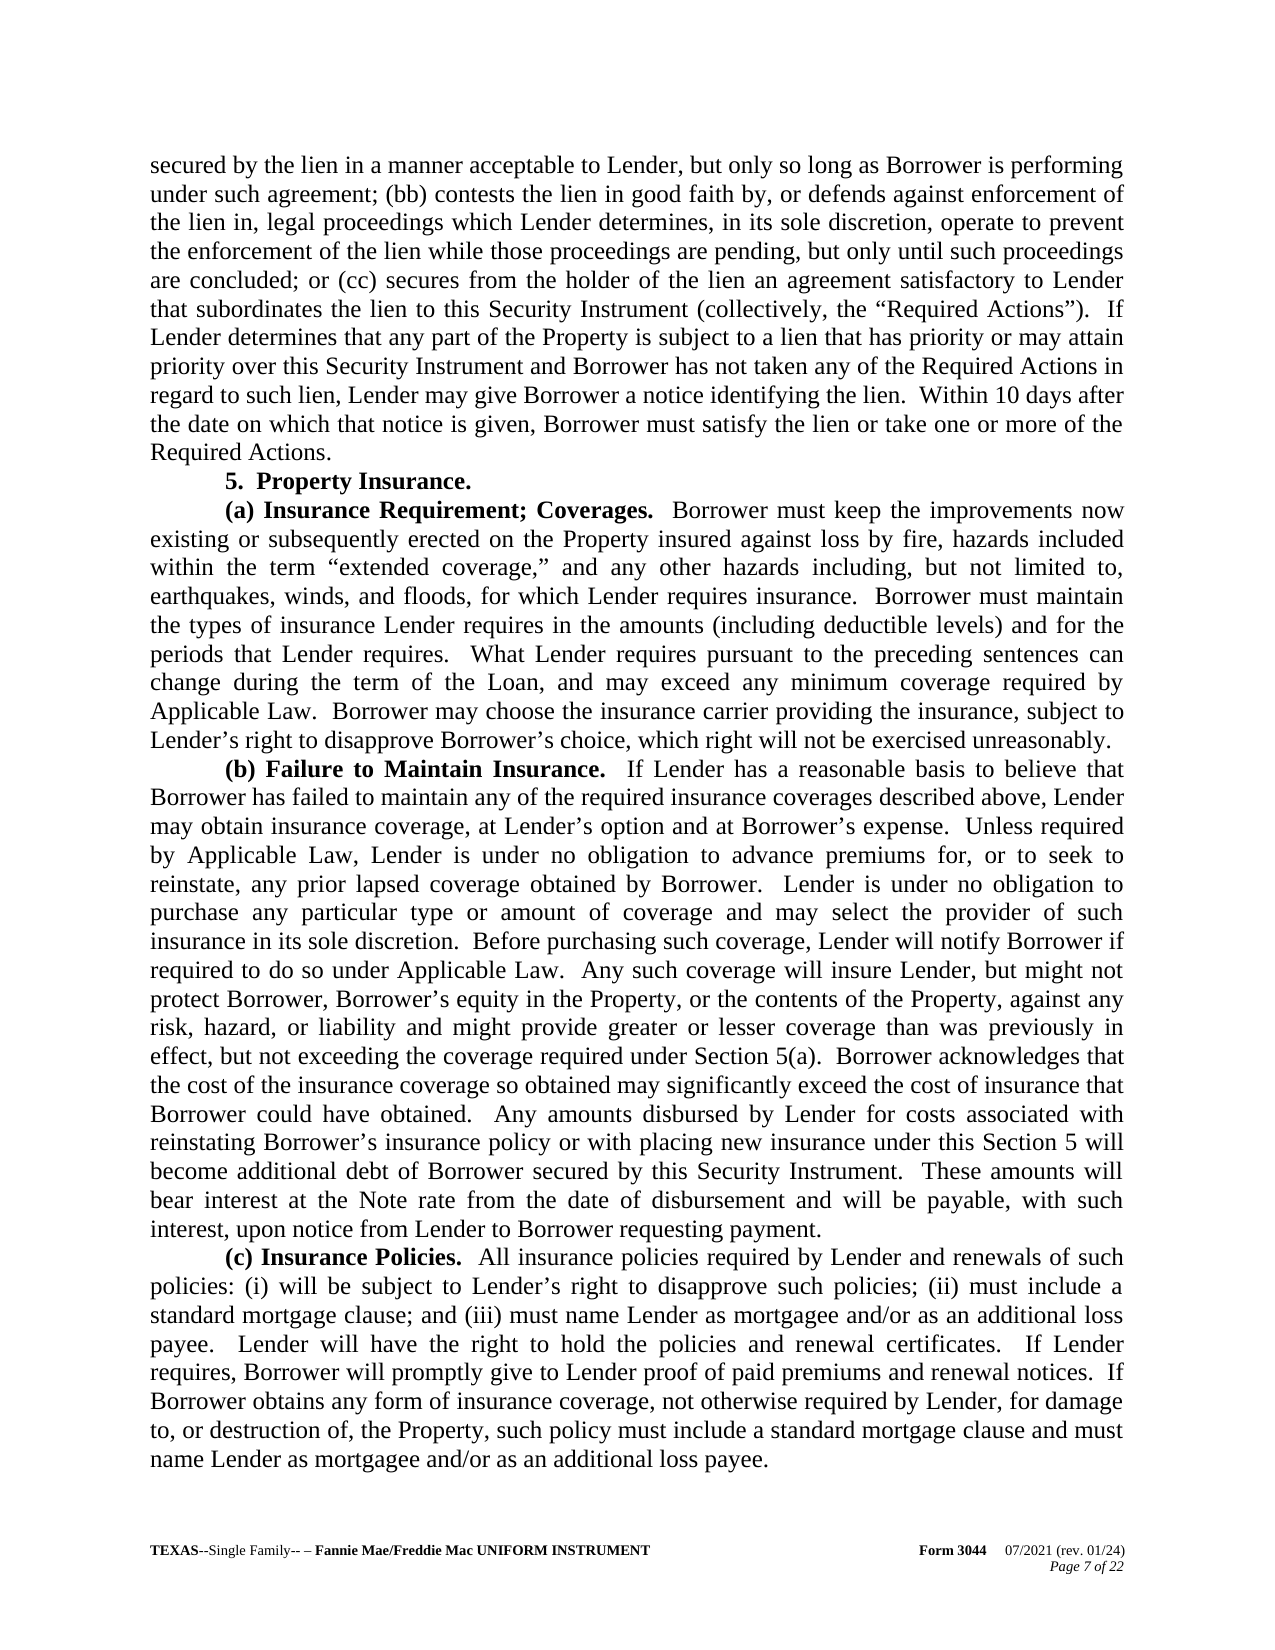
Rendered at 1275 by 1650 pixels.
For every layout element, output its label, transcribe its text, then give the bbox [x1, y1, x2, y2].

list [150, 150, 1125, 466]
list (a) Insurance Requirement; Coverages. Borrower must keep the improvements now existing or subsequently erected on the Property insured against loss by fire, hazards included within the term “extended coverage,” and any other hazards including, but not limited to, earthquakes, winds, and floods, for which Lender requires insurance. Borrower must maintain the types of insurance Lender requires in the amounts (including deductible levels) and for the periods that Lender requires. What Lender requires pursuant to the preceding sentences can change during the term of the Loan, and may exceed any minimum coverage required by Applicable Law. Borrower may choose the insurance carrier providing the insurance, subject to Lender’s right to disapprove Borrower’s choice, which right will not be exercised unreasonably. [150, 495, 1125, 754]
text (b) Failure to Maintain Insurance. If Lender has a reasonable basis to believe that Borrower has failed to maintain any of the required insurance coverages described above, Lender may obtain insurance coverage, at Lender’s option and at Borrower’s expense. Unless required by Applicable Law, Lender is under no obligation to advance premiums for, or to seek to reinstate, any prior lapsed coverage obtained by Borrower. Lender is under no obligation to purchase any particular type or amount of coverage and may select the provider of such insurance in its sole discretion. Before purchasing such coverage, Lender will notify Borrower if required to do so under Applicable Law. Any such coverage will insure Lender, but might not protect Borrower, Borrower’s equity in the Property, or the contents of the Property, against any risk, hazard, or liability and might provide greater or lesser coverage than was previously in effect, but not exceeding the coverage required under Section 5(a). Borrower acknowledges that the cost of the insurance coverage so obtained may significantly exceed the cost of insurance that Borrower could have obtained. Any amounts disbursed by Lender for costs associated with reinstating Borrower’s insurance policy or with placing new insurance under this Section 5 will become additional debt of Borrower secured by this Security Instrument. These amounts will bear interest at the Note rate from the date of disbursement and will be payable, with such interest, upon notice from Lender to Borrower requesting payment. [150, 754, 1125, 1242]
text (c) Insurance Policies. All insurance policies required by Lender and renewals of such policies: (i) will be subject to Lender’s right to disapprove such policies; (ii) must include a standard mortgage clause; and (iii) must name Lender as mortgagee and/or as an additional loss payee. Lender will have the right to hold the policies and renewal certificates. If Lender requires, Borrower will promptly give to Lender proof of paid premiums and renewal notices. If Borrower obtains any form of insurance coverage, not otherwise required by Lender, for damage to, or destruction of, the Property, such policy must include a standard mortgage clause and must name Lender as mortgagee and/or as an additional loss payee. [150, 1242, 1125, 1472]
list 5. Property Insurance. [150, 466, 1125, 495]
